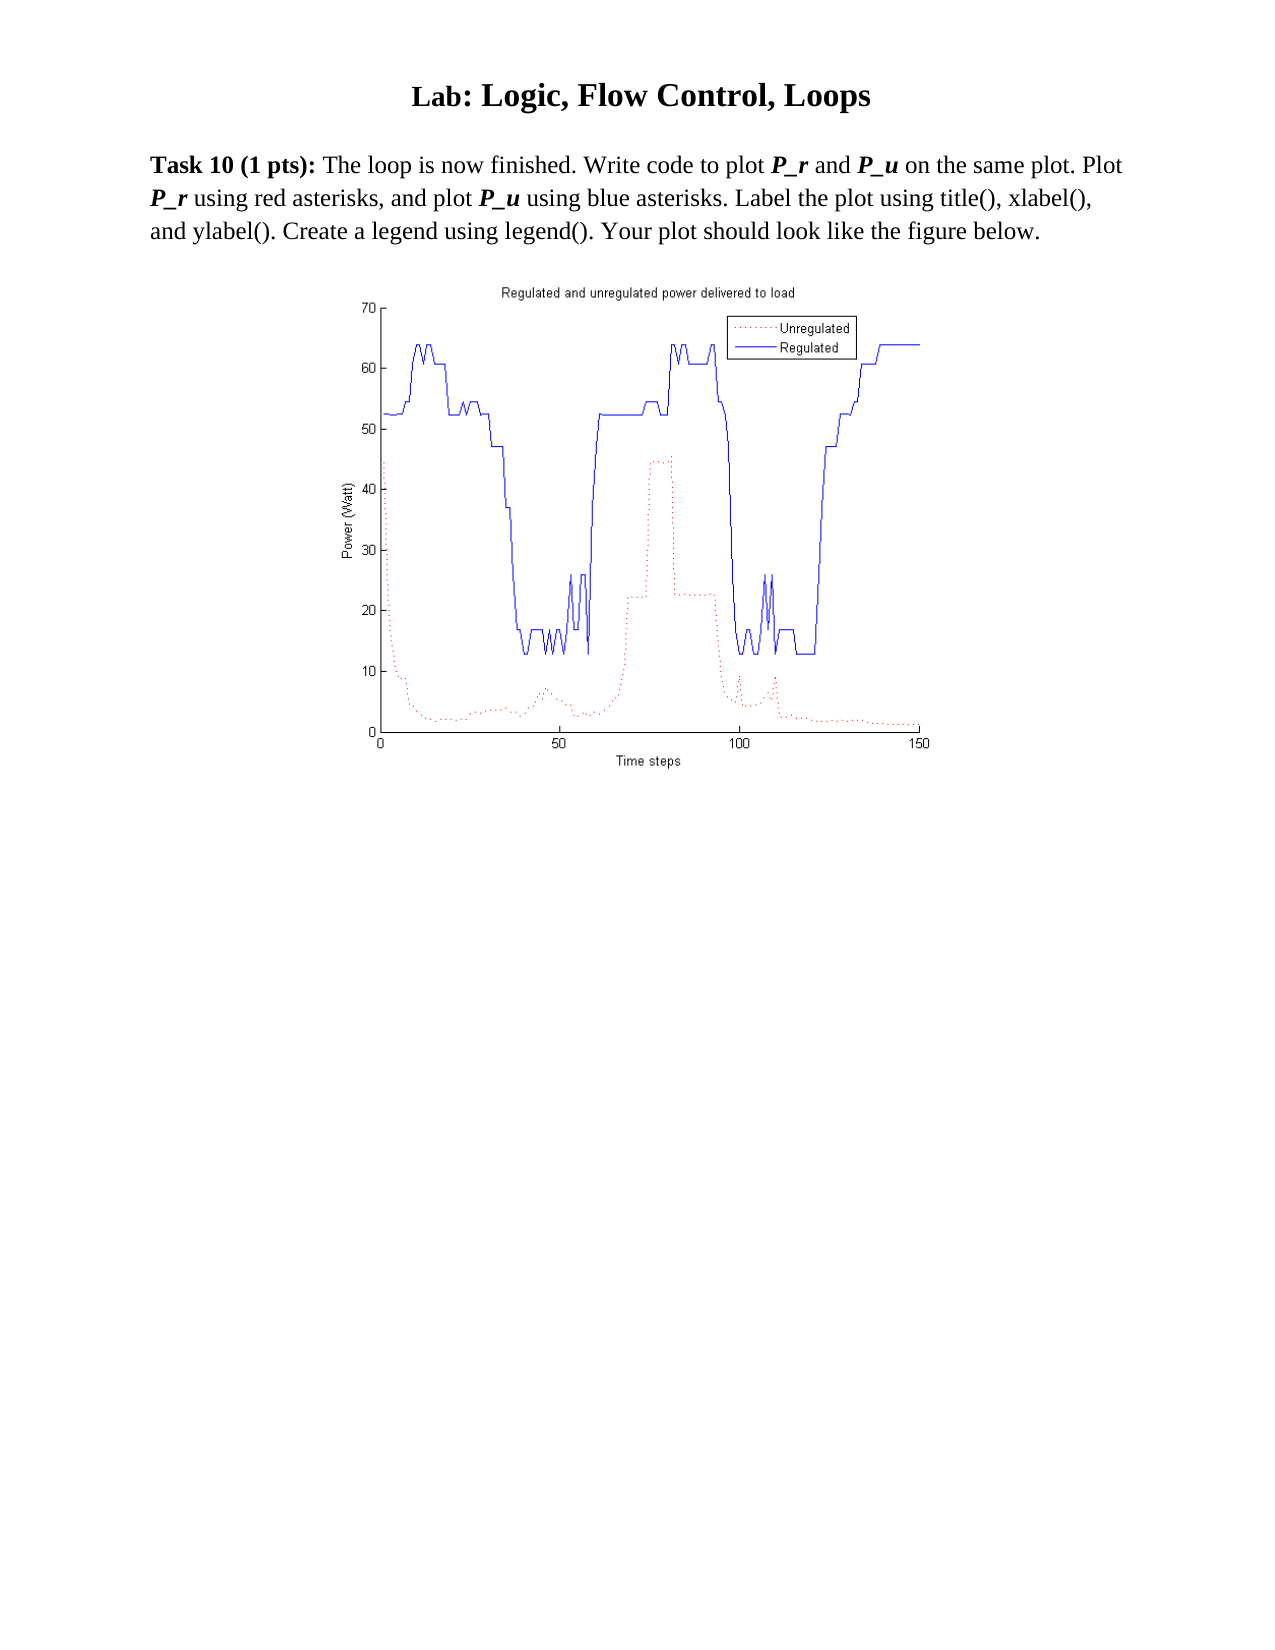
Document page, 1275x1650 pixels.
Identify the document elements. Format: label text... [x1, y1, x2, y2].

picture [290, 270, 985, 789]
text Task 10 (1 pts): The loop is now finished. Write code to plot P_r and P_u on the same plot. Plot P_r using red asterisks, and plot P_u using blue asterisks. Label the plot using title(), xlabel(), and ylabel(). Create a legend using legend(). Your plot should look like the figure below. [150, 150, 1125, 245]
